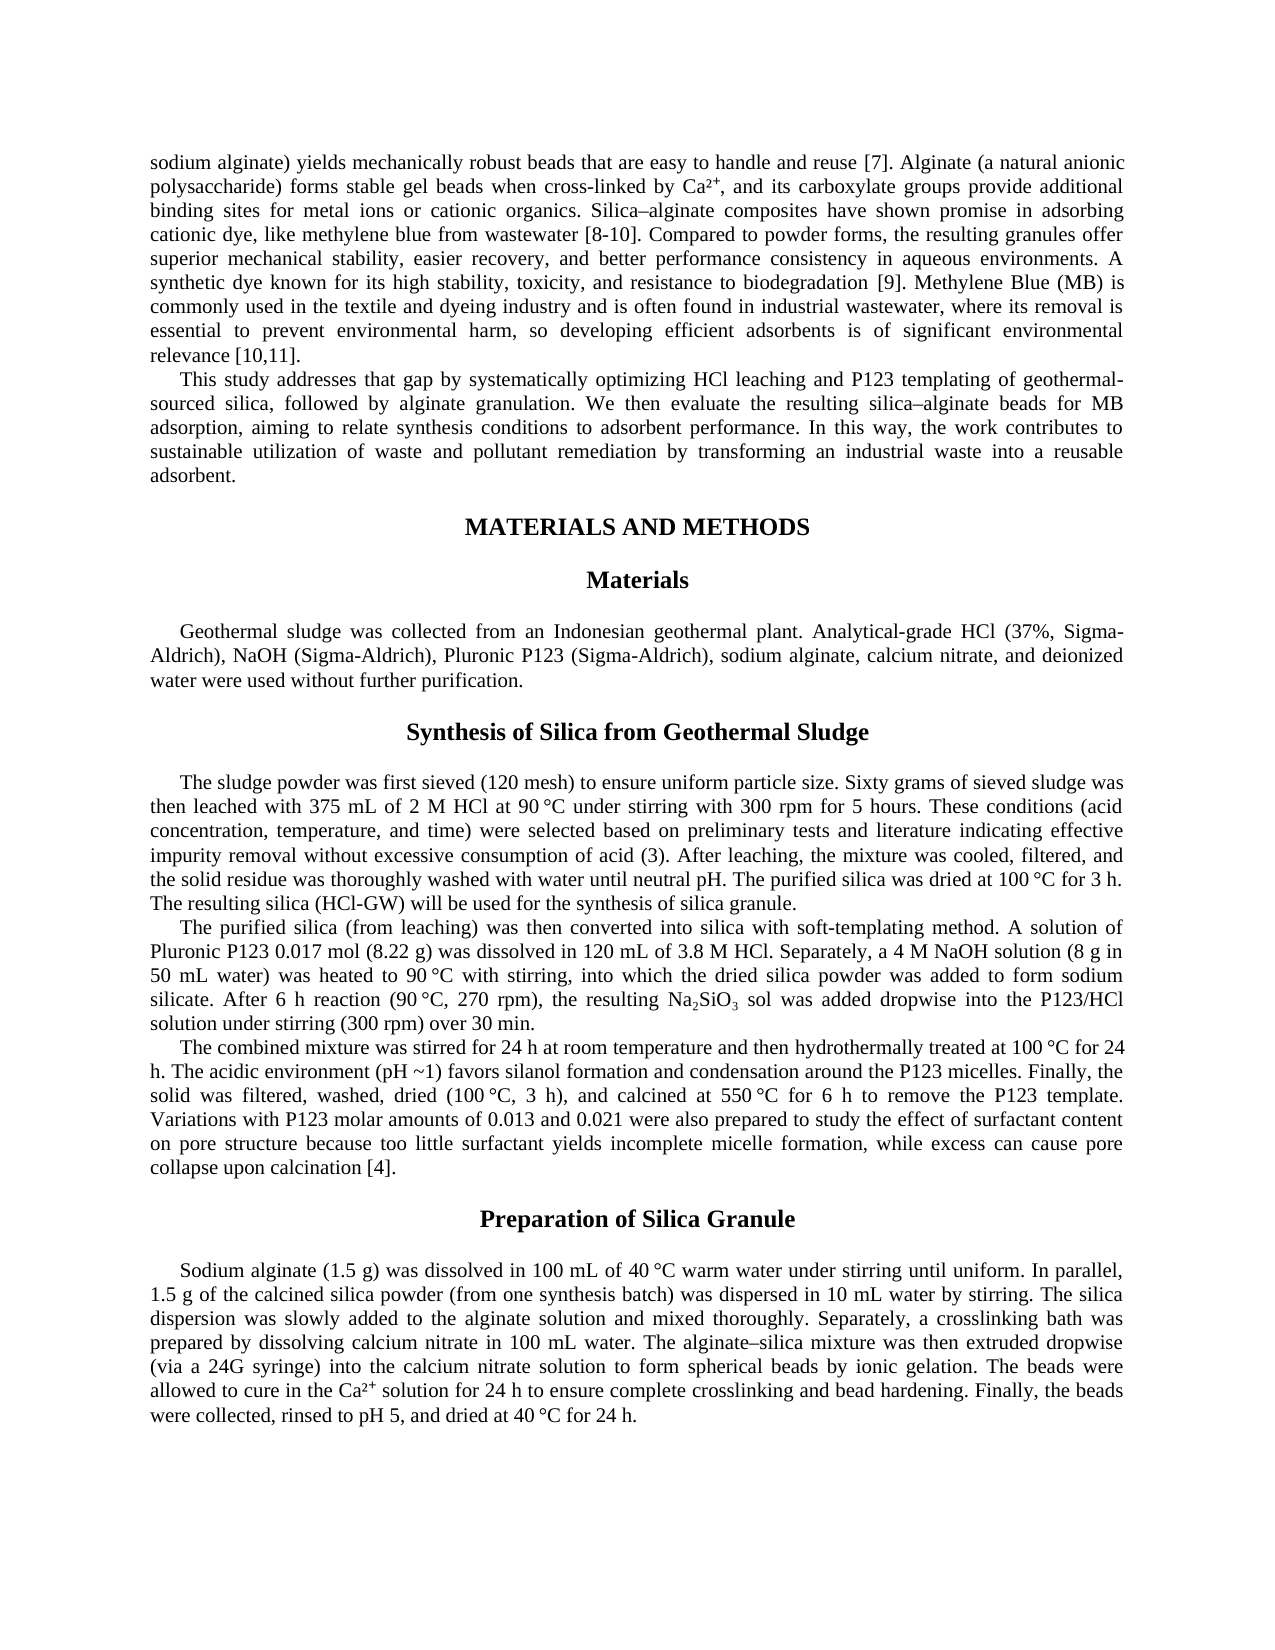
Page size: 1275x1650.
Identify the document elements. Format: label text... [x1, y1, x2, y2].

subtitle materials and methods [150, 512, 1125, 541]
text The sludge powder was first sieved (120 mesh) to ensure uniform particle size. Sixty grams of sieved sludge was then leached with 375 mL of 2 M HCl at 90 °C under stirring with 300 rpm for 5 hours. These conditions (acid concentration, temperature, and time) were selected based on preliminary tests and literature indicating effective impurity removal without excessive consumption of acid (3). After leaching, the mixture was cooled, filtered, and the solid residue was thoroughly washed with water until neutral pH. The purified silica was dried at 100 °C for 3 h. The resulting silica (HCl-GW) will be used for the synthesis of silica granule. [150, 770, 1125, 915]
subtitle Preparation of Silica Granule [150, 1204, 1125, 1233]
text Sodium alginate (1.5 g) was dissolved in 100 mL of 40 °C warm water under stirring until uniform. In parallel, 1.5 g of the calcined silica powder (from one synthesis batch) was dispersed in 10 mL water by stirring. The silica dispersion was slowly added to the alginate solution and mixed thoroughly. Separately, a crosslinking bath was prepared by dissolving calcium nitrate in 100 mL water. The alginate–silica mixture was then extruded dropwise (via a 24G syringe) into the calcium nitrate solution to form spherical beads by ionic gelation. The beads were allowed to cure in the Ca²⁺ solution for 24 h to ensure complete crosslinking and bead hardening. Finally, the beads were collected, rinsed to pH 5, and dried at 40 °C for 24 h. [150, 1258, 1125, 1427]
text The combined mixture was stirred for 24 h at room temperature and then hydrothermally treated at 100 °C for 24 h. The acidic environment (pH ~1) favors silanol formation and condensation around the P123 micelles. Finally, the solid was filtered, washed, dried (100 °C, 3 h), and calcined at 550 °C for 6 h to remove the P123 template. Variations with P123 molar amounts of 0.013 and 0.021 were also prepared to study the effect of surfactant content on pore structure because too little surfactant yields incomplete micelle formation, while excess can cause pore collapse upon calcination [4]. [150, 1035, 1125, 1179]
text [150, 150, 1125, 367]
text The purified silica (from leaching) was then converted into silica with soft-templating method. A solution of Pluronic P123 0.017 mol (8.22 g) was dissolved in 120 mL of 3.8 M HCl. Separately, a 4 M NaOH solution (8 g in 50 mL water) was heated to 90 °C with stirring, into which the dried silica powder was added to form sodium silicate. After 6 h reaction (90 °C, 270 rpm), the resulting Na₂SiO₃ sol was added dropwise into the P123/HCl solution under stirring (300 rpm) over 30 min. [150, 915, 1125, 1035]
subtitle Materials [150, 566, 1125, 594]
subtitle Synthesis of Silica from Geothermal Sludge [150, 717, 1125, 745]
text Geothermal sludge was collected from an Indonesian geothermal plant. Analytical-grade HCl (37%, Sigma-Aldrich), NaOH (Sigma-Aldrich), Pluronic P123 (Sigma-Aldrich), sodium alginate, calcium nitrate, and deionized water were used without further purification. [150, 619, 1125, 692]
text This study addresses that gap by systematically optimizing HCl leaching and P123 templating of geothermal-sourced silica, followed by alginate granulation. We then evaluate the resulting silica–alginate beads for MB adsorption, aiming to relate synthesis conditions to adsorbent performance. In this way, the work contributes to sustainable utilization of waste and pollutant remediation by transforming an industrial waste into a reusable adsorbent. [150, 367, 1125, 487]
